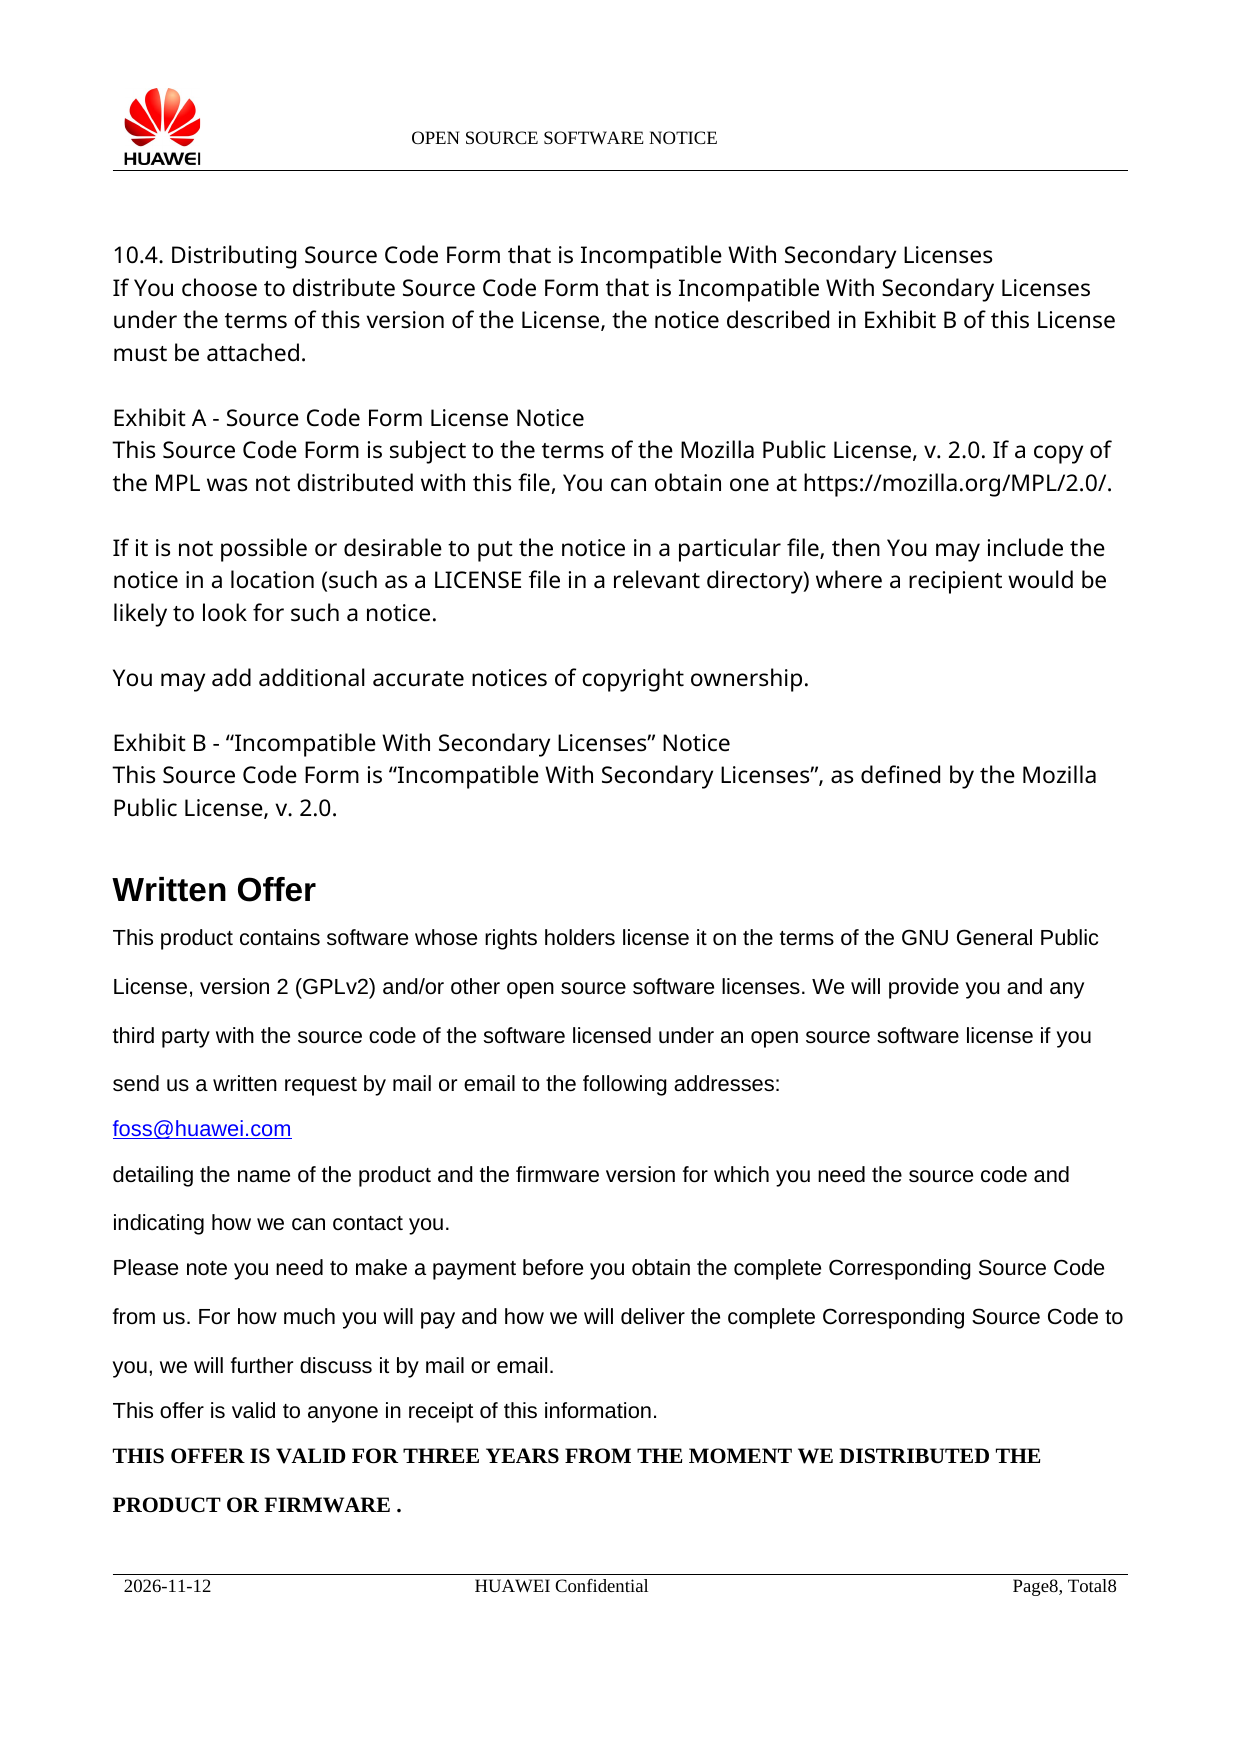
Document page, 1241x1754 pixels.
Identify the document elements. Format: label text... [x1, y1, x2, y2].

text If it is not possible or desirable to put the notice in a particular file, then You may include the notice in a location (such as a LICENSE file in a relevant directory) where a recipient would be likely to look for such a notice. [112, 531, 1128, 629]
text foss@huawei.com [112, 1113, 1128, 1145]
text This offer is valid for three years from the moment we distributed the product or firmware . [112, 1439, 1128, 1521]
text detailing the name of the product and the firmware version for which you need the source code and indicating how we can contact you. [112, 1158, 1128, 1239]
text Exhibit B - “Incompatible With Secondary Licenses” Notice [112, 726, 1128, 759]
text This product contains software whose rights holders license it on the terms of the GNU General Public License, version 2 (GPLv2) and/or other open source software licenses. We will provide you and any third party with the source code of the software licensed under an open source software license if you send us a written request by mail or email to the following addresses: [112, 921, 1128, 1100]
text Written Offer [112, 856, 1128, 921]
text If You choose to distribute Source Code Form that is Incompatible With Secondary Licenses under the terms of this version of the License, the notice described in Exhibit B of this License must be attached. [112, 271, 1128, 369]
text This Source Code Form is subject to the terms of the Mozilla Public License, v. 2.0. If a copy of the MPL was not distributed with this file, You can obtain one at https://mozilla.org/MPL/2.0/. [112, 434, 1128, 499]
text Exhibit A - Source Code Form License Notice [112, 401, 1128, 434]
text Please note you need to make a payment before you obtain the complete Corresponding Source Code from us. For how much you will pay and how we will deliver the complete Corresponding Source Code to you, we will further discuss it by mail or email. [112, 1252, 1128, 1382]
text This offer is valid to anyone in receipt of this information. [112, 1394, 1128, 1427]
text 10.4. Distributing Source Code Form that is Incompatible With Secondary Licenses [112, 239, 1128, 271]
text This Source Code Form is “Incompatible With Secondary Licenses”, as defined by the Mozilla Public License, v. 2.0. [112, 759, 1128, 824]
picture [124, 88, 201, 165]
text You may add additional accurate notices of copyright ownership. [112, 661, 1128, 694]
